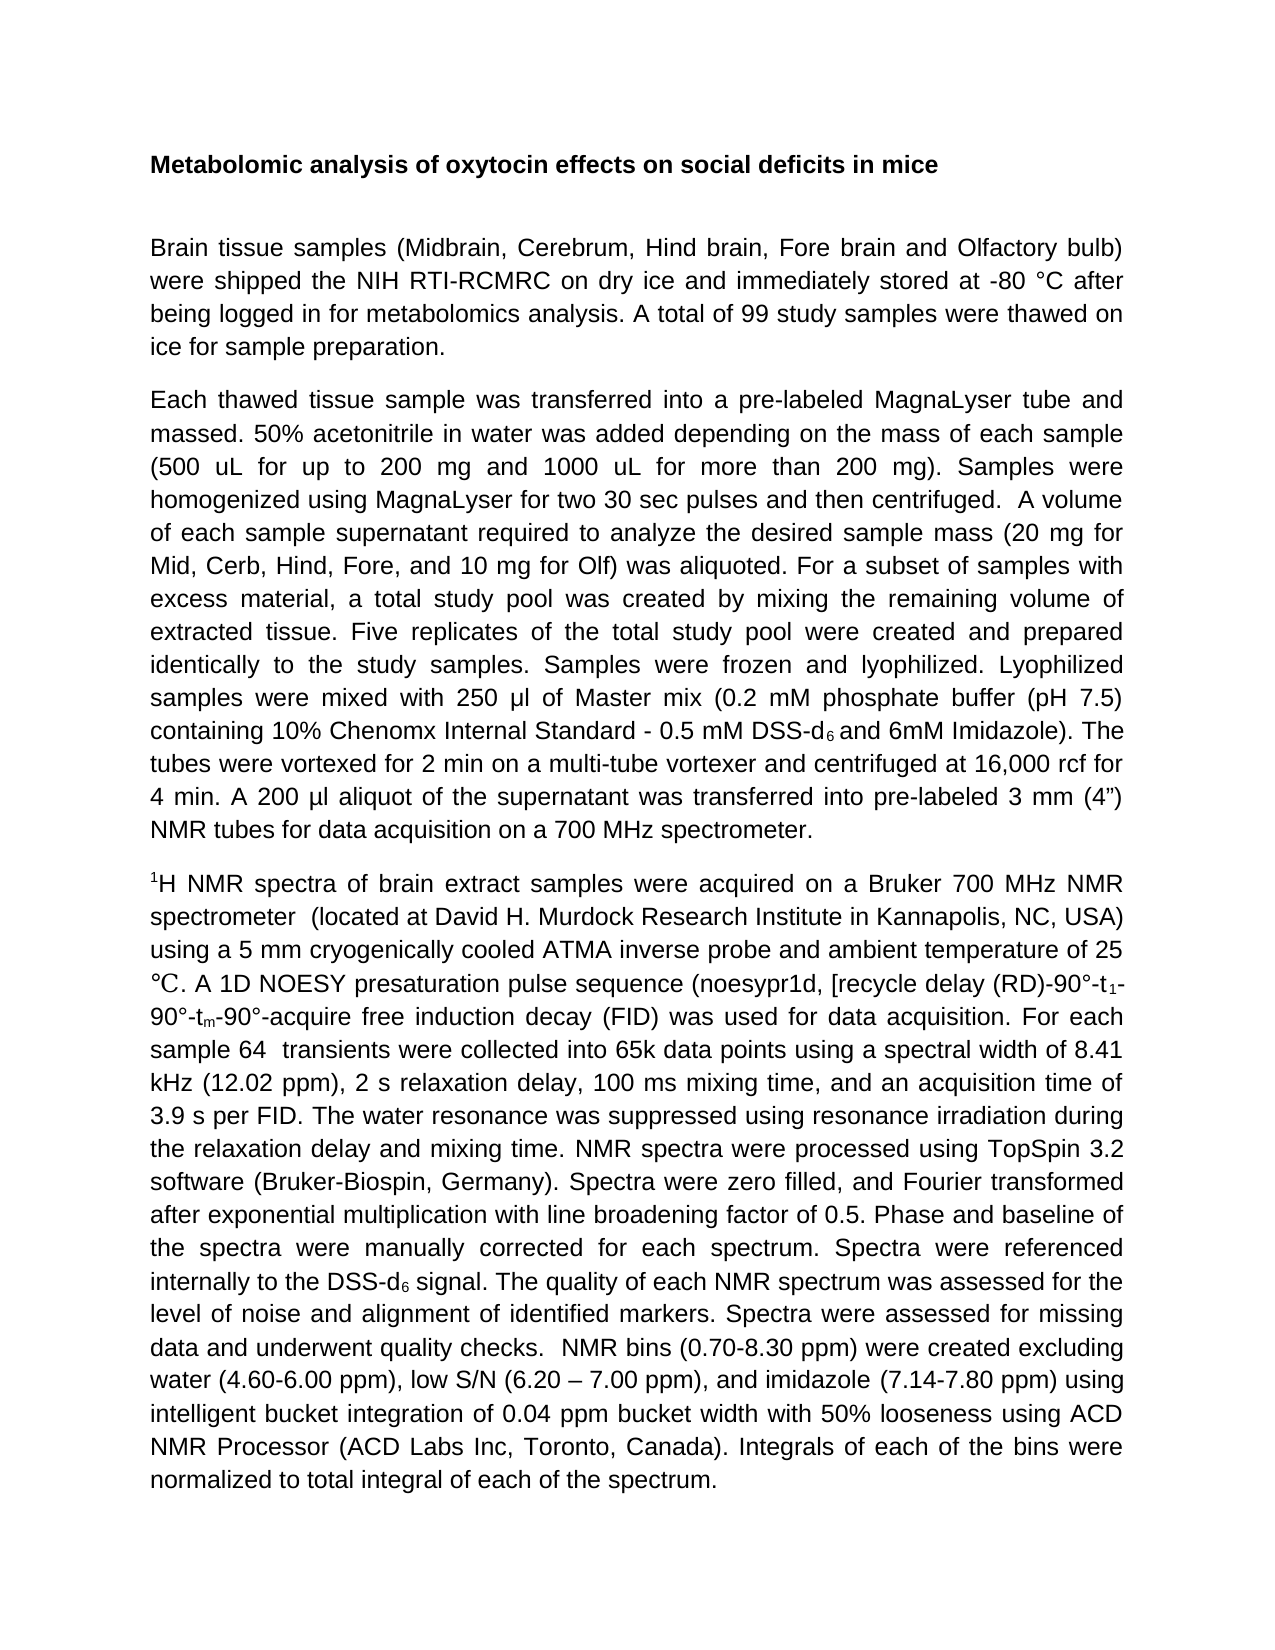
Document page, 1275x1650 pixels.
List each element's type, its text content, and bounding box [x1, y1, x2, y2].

text Brain tissue samples (Midbrain, Cerebrum, Hind brain, Fore brain and Olfactory bulb) were shipped the NIH RTI-RCMRC on dry ice and immediately stored at -80 °C after being logged in for metabolomics analysis. A total of 99 study samples were thawed on ice for sample preparation. [150, 233, 1125, 360]
text Metabolomic analysis of oxytocin effects on social deficits in mice [150, 150, 1125, 179]
text 1H NMR spectra of brain extract samples were acquired on a Bruker 700 MHz NMR spectrometer (located at David H. Murdock Research Institute in Kannapolis, NC, USA) using a 5 mm cryogenically cooled ATMA inverse probe and ambient temperature of 25 ℃. A 1D NOESY presaturation pulse sequence (noesypr1d, [recycle delay (RD)-90°-t1-90°-tm-90°-acquire free induction decay (FID) was used for data acquisition. For each sample 64 transients were collected into 65k data points using a spectral width of 8.41 kHz (12.02 ppm), 2 s relaxation delay, 100 ms mixing time, and an acquisition time of 3.9 s per FID. The water resonance was suppressed using resonance irradiation during the relaxation delay and mixing time. NMR spectra were processed using TopSpin 3.2 software (Bruker-Biospin, Germany). Spectra were zero filled, and Fourier transformed after exponential multiplication with line broadening factor of 0.5. Phase and baseline of the spectra were manually corrected for each spectrum. Spectra were referenced internally to the DSS-d6 signal. The quality of each NMR spectrum was assessed for the level of noise and alignment of identified markers. Spectra were assessed for missing data and underwent quality checks. NMR bins (0.70-8.30 ppm) were created excluding water (4.60-6.00 ppm), low S/N (6.20 – 7.00 ppm), and imidazole (7.14-7.80 ppm) using intelligent bucket integration of 0.04 ppm bucket width with 50% looseness using ACD NMR Processor (ACD Labs Inc, Toronto, Canada). Integrals of each of the bins were normalized to total integral of each of the spectrum. [150, 869, 1125, 1493]
text Each thawed tissue sample was transferred into a pre-labeled MagnaLyser tube and massed. 50% acetonitrile in water was added depending on the mass of each sample (500 uL for up to 200 mg and 1000 uL for more than 200 mg). Samples were homogenized using MagnaLyser for two 30 sec pulses and then centrifuged. A volume of each sample supernatant required to analyze the desired sample mass (20 mg for Mid, Cerb, Hind, Fore, and 10 mg for Olf) was aliquoted. For a subset of samples with excess material, a total study pool was created by mixing the remaining volume of extracted tissue. Five replicates of the total study pool were created and prepared identically to the study samples. Samples were frozen and lyophilized. Lyophilized samples were mixed with 250 μl of Master mix (0.2 mM phosphate buffer (pH 7.5) containing 10% Chenomx Internal Standard - 0.5 mM DSS-d6 and 6mM Imidazole). The tubes were vortexed for 2 min on a multi-tube vortexer and centrifuged at 16,000 rcf for 4 min. A 200 µl aliquot of the supernatant was transferred into pre-labeled 3 mm (4”) NMR tubes for data acquisition on a 700 MHz spectrometer. [150, 386, 1125, 843]
